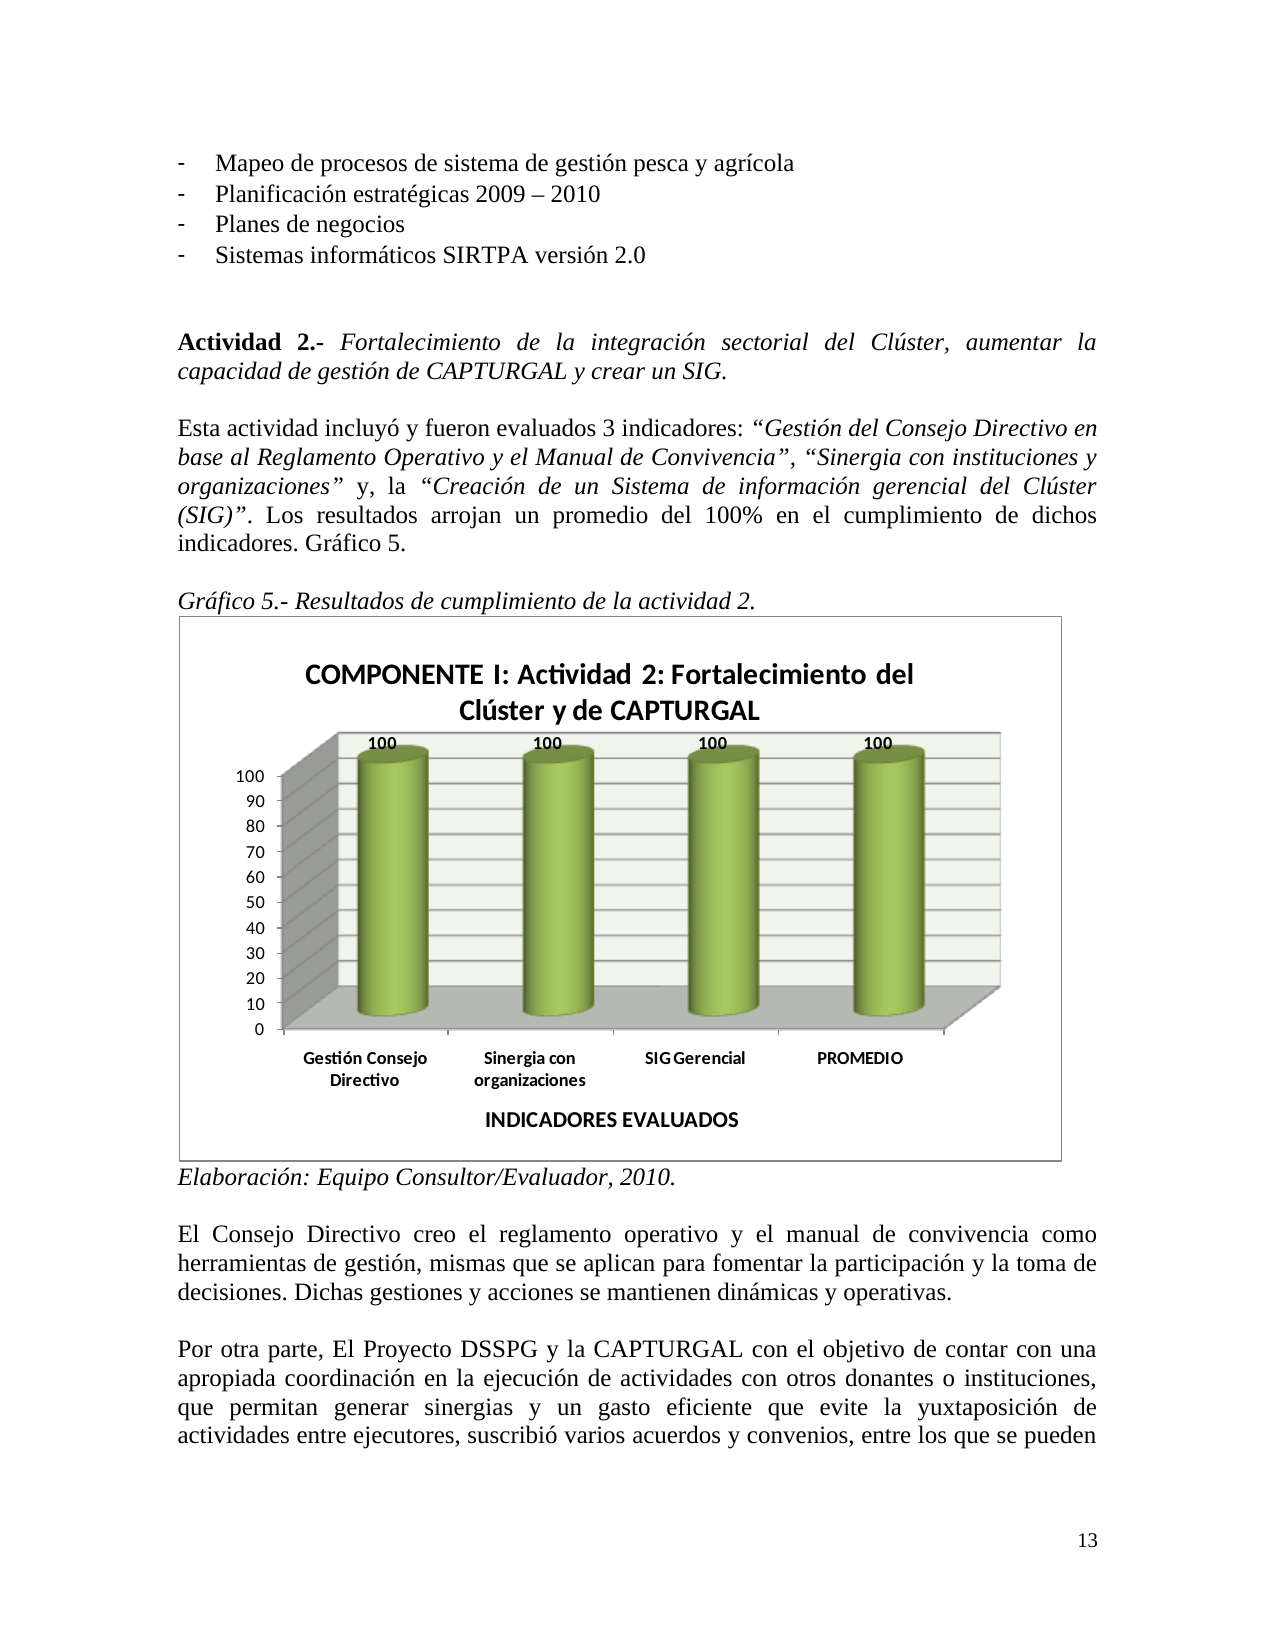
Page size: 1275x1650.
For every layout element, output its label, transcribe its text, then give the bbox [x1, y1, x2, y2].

list Mapeo de procesos de sistema de gestión pesca y agrícola [177, 148, 1098, 178]
text Actividad 2.- Fortalecimiento de la integración sectorial del Clúster, aumentar la capacidad de gestión de CAPTURGAL y crear un SIG. [177, 327, 1098, 385]
text Esta actividad incluyó y fueron evaluados 3 indicadores: “Gestión del Consejo Directivo en base al Reglamento Operativo y el Manual de Convivencia”, “Sinergia con instituciones y organizaciones” y, la “Creación de un Sistema de información gerencial del Clúster (SIG)”. Los resultados arrojan un promedio del 100% en el cumplimiento de dichos indicadores. Gráfico 5. [177, 413, 1098, 557]
list Sistemas informáticos SIRTPA versión 2.0 [177, 239, 1098, 270]
text Elaboración: Equipo Consultor/Evaluador, 2010. [177, 1162, 1098, 1191]
text Gráfico 5.- Resultados de cumplimiento de la actividad 2. [177, 586, 1098, 615]
list Planificación estratégicas 2009 – 2010 [177, 178, 1098, 209]
text El Consejo Directivo creo el reglamento operativo y el manual de convivencia como herramientas de gestión, mismas que se aplican para fomentar la participación y la toma de decisiones. Dichas gestiones y acciones se mantienen dinámicas y operativas. [177, 1219, 1098, 1306]
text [177, 1334, 1098, 1449]
list Planes de negocios [177, 209, 1098, 239]
